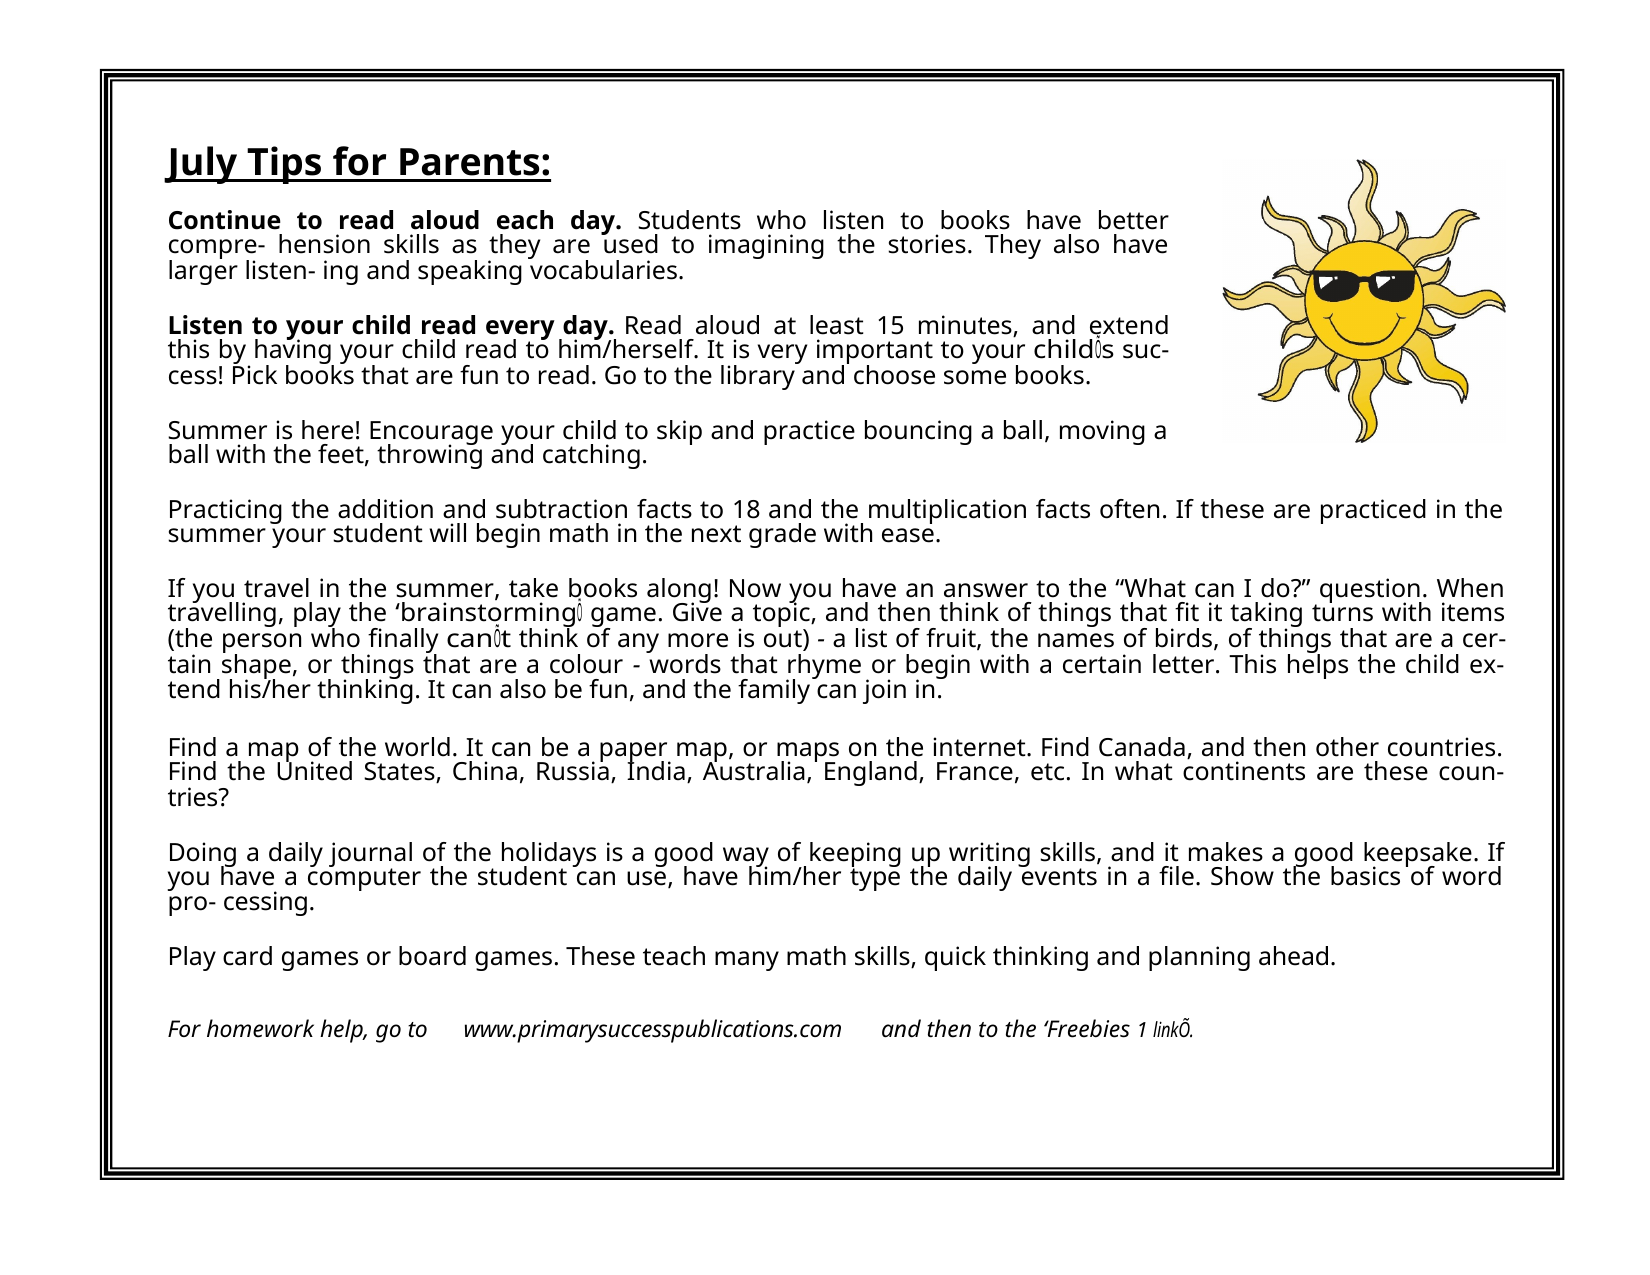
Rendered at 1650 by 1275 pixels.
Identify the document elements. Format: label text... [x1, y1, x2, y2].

text Play card games or board games. These teach many math skills, quick thinking and planning ahead. [167, 939, 1573, 973]
picture [1222, 187, 1506, 443]
text Find a map of the world. It can be a paper map, or maps on the internet. Find Canada, and then other countries. Find the United States, China, Russia, India, Australia, England, France, etc. In what continents are these coun- tries? [167, 736, 1506, 813]
subtitle July Tips for Parents: [167, 136, 1573, 187]
text Continue to read aloud each day. Students who listen to books have better compre- hension skills as they are used to imagining the stories. They also have larger listen- ing and speaking vocabularies. [167, 209, 1170, 287]
text If you travel in the summer, take books along! Now you have an answer to the “What can I do?” question. When travelling, play the ‘brainstormingÕ game. Give a topic, and then think of things that fit it taking turns with items (the person who finally canÕt think of any more is out) - a list of fruit, the names of birds, of things that are a cer- tain shape, or things that are a colour - words that rhyme or begin with a certain letter. This helps the child ex- tend his/her thinking. It can also be fun, and the family can join in. [167, 577, 1506, 706]
text Doing a daily journal of the holidays is a good way of keeping up writing skills, and it makes a good keepsake. If you have a computer the student can use, have him/her type the daily events in a file. Show the basics of word pro- cessing. [167, 840, 1506, 918]
text Summer is here! Encourage your child to skip and practice bouncing a ball, moving a ball with the feet, throwing and catching. [167, 419, 1169, 471]
text Practicing the addition and subtraction facts to 18 and the multiplication facts often. If these are practiced in the summer your student will begin math in the next grade with ease. [167, 498, 1506, 549]
text Listen to your child read every day. Read aloud at least 15 minutes, and extend this by having your child read to him/herself. It is very important to your childÕs suc- cess! Pick books that are fun to read. Go to the library and choose some books. [167, 314, 1169, 392]
